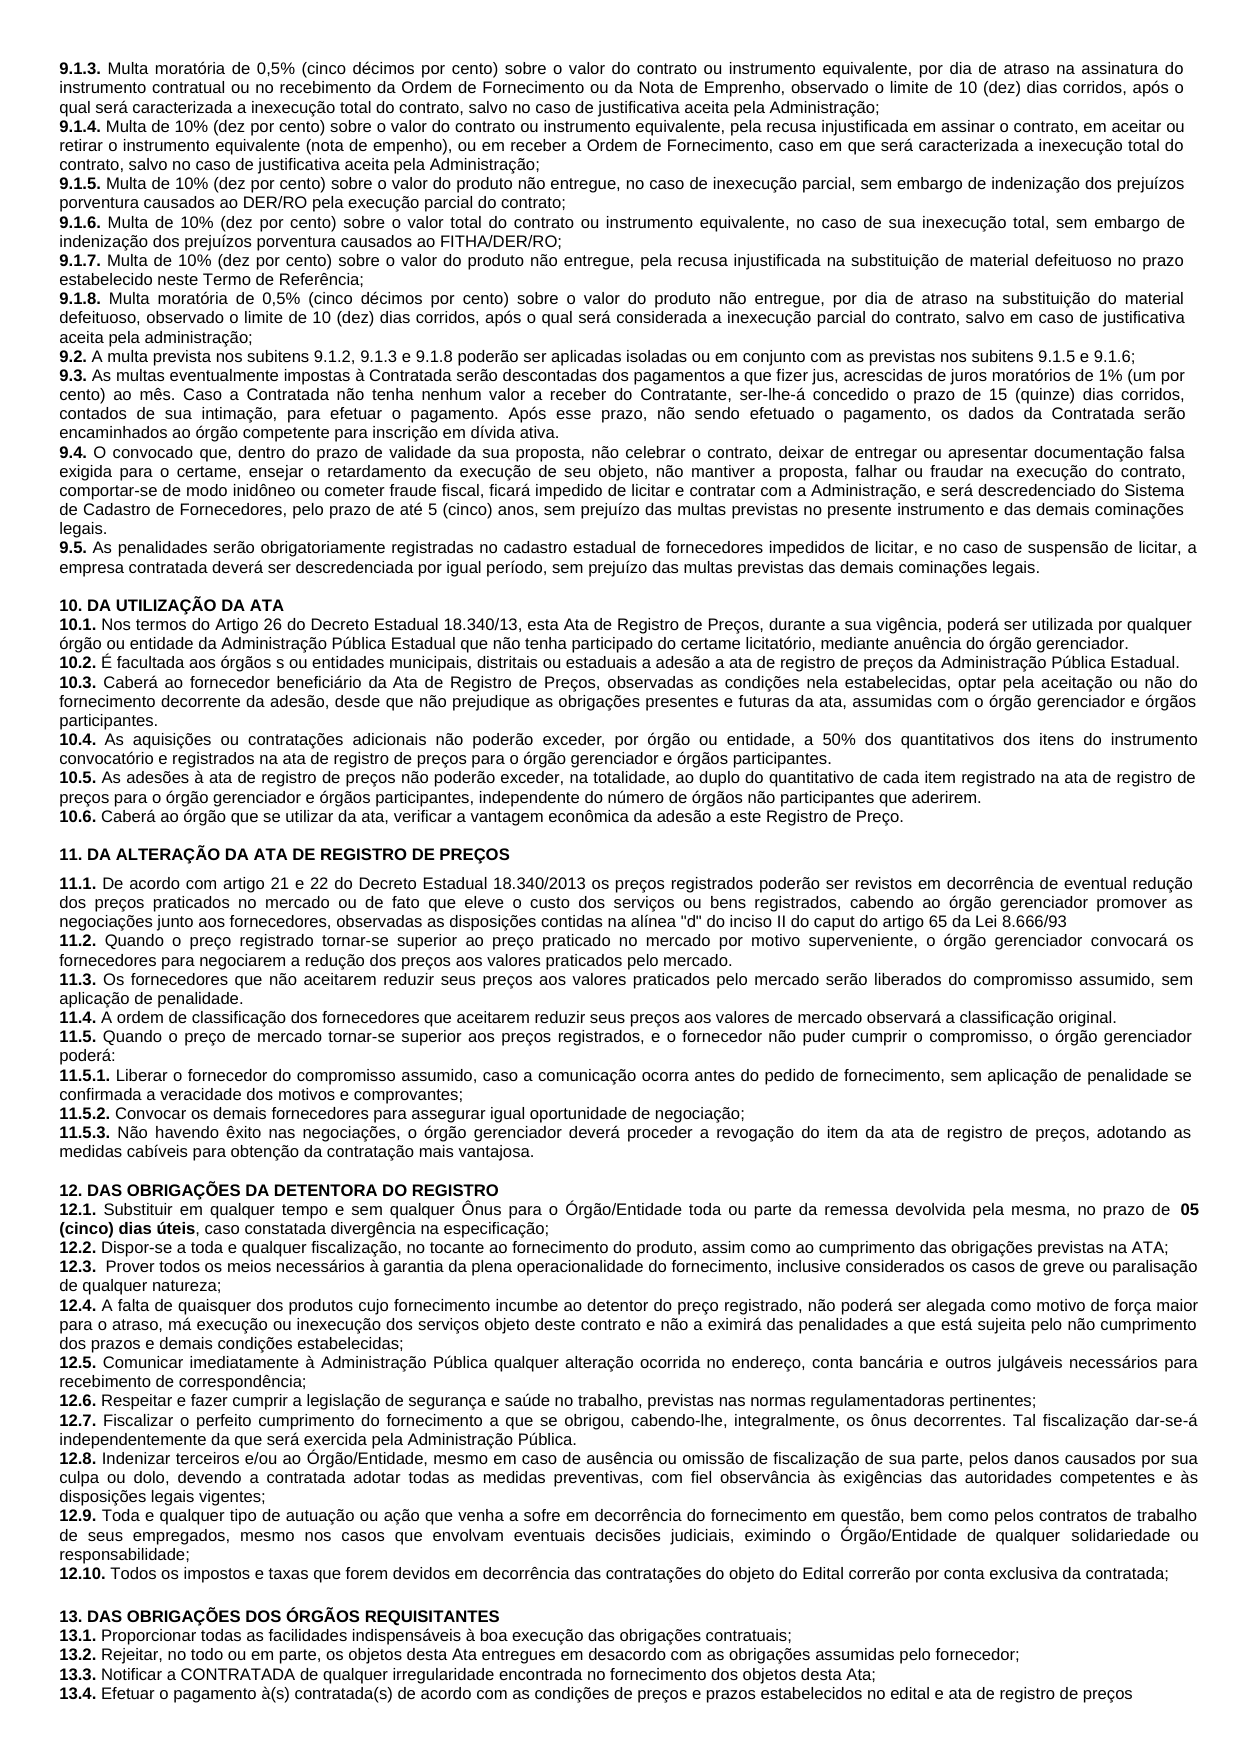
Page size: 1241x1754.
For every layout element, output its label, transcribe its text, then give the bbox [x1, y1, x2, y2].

list 10.4. As aquisições ou contratações adicionais não poderão exceder, por órgão ou entidade, a 50% dos quantitativos dos itens do instrumento convocatório e registrados na ata de registro de preços para o órgão gerenciador e órgãos participantes. [59, 730, 1199, 768]
text 11.3. Os fornecedores que não aceitarem reduzir seus preços aos valores praticados pelo mercado serão liberados do compromisso assumido, sem aplicação de penalidade. [59, 969, 1194, 1008]
text 13.3. Notificar a CONTRATADA de qualquer irregularidade encontrada no fornecimento dos objetos desta Ata; [59, 1664, 1199, 1683]
text 13.4. Efetuar o pagamento à(s) contratada(s) de acordo com as condições de preços e prazos estabelecidos no edital e ata de registro de preços [59, 1683, 1199, 1703]
text 11.5.1. Liberar o fornecedor do compromisso assumido, caso a comunicação ocorra antes do pedido de fornecimento, sem aplicação de penalidade se confirmada a veracidade dos motivos e comprovantes; [59, 1065, 1194, 1104]
text 9.1.6. Multa de 10% (dez por cento) sobre o valor total do contrato ou instrumento equivalente, no caso de sua inexecução total, sem embargo de indenização dos prejuízos porventura causados ao FITHA/DER/RO; [59, 212, 1186, 251]
text 12.5. Comunicar imediatamente à Administração Pública qualquer alteração ocorrida no endereço, conta bancária e outros julgáveis necessários para recebimento de correspondência; [59, 1353, 1199, 1391]
text 11.5.3. Não havendo êxito nas negociações, o órgão gerenciador deverá proceder a revogação do item da ata de registro de preços, adotando as medidas cabíveis para obtenção da contratação mais vantajosa. [59, 1123, 1194, 1161]
text 9.3. As multas eventualmente impostas à Contratada serão descontadas dos pagamentos a que fizer jus, acrescidas de juros moratórios de 1% (um por cento) ao mês. Caso a Contratada não tenha nenhum valor a receber do Contratante, ser-lhe-á concedido o prazo de 15 (quinze) dias corridos, contados de sua intimação, para efetuar o pagamento. Após esse prazo, não sendo efetuado o pagamento, os dados da Contratada serão encaminhados ao órgão competente para inscrição em dívida ativa. [59, 366, 1186, 442]
text 11. DA ALTERAÇÃO DA ATA DE REGISTRO DE PREÇOS [59, 845, 1199, 864]
text 12.8. Indenizar terceiros e/ou ao Órgão/Entidade, mesmo em caso de ausência ou omissão de fiscalização de sua parte, pelos danos causados por sua culpa ou dolo, devendo a contratada adotar todas as medidas preventivas, com fiel observância às exigências das autoridades competentes e às disposições legais vigentes; [59, 1449, 1199, 1506]
text 9.1.3. Multa moratória de 0,5% (cinco décimos por cento) sobre o valor do contrato ou instrumento equivalente, por dia de atraso na assinatura do instrumento contratual ou no recebimento da Ordem de Fornecimento ou da Nota de Emprenho, observado o limite de 10 (dez) dias corridos, após o qual será caracterizada a inexecução total do contrato, salvo no caso de justificativa aceita pela Administração; [59, 59, 1186, 117]
text 9.1.5. Multa de 10% (dez por cento) sobre o valor do produto não entregue, no caso de inexecução parcial, sem embargo de indenização dos prejuízos porventura causados ao DER/RO pela execução parcial do contrato; [59, 174, 1186, 212]
text 12.9. Toda e qualquer tipo de autuação ou ação que venha a sofre em decorrência do fornecimento em questão, bem como pelos contratos de trabalho de seus empregados, mesmo nos casos que envolvam eventuais decisões judiciais, eximindo o Órgão/Entidade de qualquer solidariedade ou responsabilidade; [59, 1506, 1199, 1564]
list 10.3. Caberá ao fornecedor beneficiário da Ata de Registro de Preços, observadas as condições nela estabelecidas, optar pela aceitação ou não do fornecimento decorrente da adesão, desde que não prejudique as obrigações presentes e futuras da ata, assumidas com o órgão gerenciador e órgãos participantes. [59, 672, 1199, 730]
text 12. DAS OBRIGAÇÕES DA DETENTORA DO REGISTRO [59, 1180, 1199, 1199]
text 13. DAS OBRIGAÇÕES DOS ÓRGÃOS REQUISITANTES [59, 1607, 1199, 1626]
text 12.1. Substituir em qualquer tempo e sem qualquer Ônus para o Órgão/Entidade toda ou parte da remessa devolvida pela mesma, no prazo de 05 (cinco) dias úteis, caso constatada divergência na especificação; [59, 1199, 1199, 1238]
text 11.2. Quando o preço registrado tornar-se superior ao preço praticado no mercado por motivo superveniente, o órgão gerenciador convocará os fornecedores para negociarem a redução dos preços aos valores praticados pelo mercado. [59, 931, 1194, 969]
text 12.2. Dispor-se a toda e qualquer fiscalização, no tocante ao fornecimento do produto, assim como ao cumprimento das obrigações previstas na ATA; [59, 1238, 1199, 1257]
text 9.5. As penalidades serão obrigatoriamente registradas no cadastro estadual de fornecedores impedidos de licitar, e no caso de suspensão de licitar, a empresa contratada deverá ser descredenciada por igual período, sem prejuízo das multas previstas das demais cominações legais. [59, 538, 1199, 577]
text 9.2. A multa prevista nos subitens 9.1.2, 9.1.3 e 9.1.8 poderão ser aplicadas isoladas ou em conjunto com as previstas nos subitens 9.1.5 e 9.1.6; [59, 347, 1186, 366]
text 9.1.8. Multa moratória de 0,5% (cinco décimos por cento) sobre o valor do produto não entregue, por dia de atraso na substituição do material defeituoso, observado o limite de 10 (dez) dias corridos, após o qual será considerada a inexecução parcial do contrato, salvo em caso de justificativa aceita pela administração; [59, 289, 1186, 347]
text 12.10. Todos os impostos e taxas que forem devidos em decorrência das contratações do objeto do Edital correrão por conta exclusiva da contratada; [59, 1564, 1199, 1583]
text 13.1. Proporcionar todas as facilidades indispensáveis à boa execução das obrigações contratuais; [59, 1626, 1199, 1645]
text 11.4. A ordem de classificação dos fornecedores que aceitarem reduzir seus preços aos valores de mercado observará a classificação original. [59, 1008, 1194, 1027]
text 12.3. Prover todos os meios necessários à garantia da plena operacionalidade do fornecimento, inclusive considerados os casos de greve ou paralisação de qualquer natureza; [59, 1257, 1199, 1295]
list 10.5. As adesões à ata de registro de preços não poderão exceder, na totalidade, ao duplo do quantitativo de cada item registrado na ata de registro de preços para o órgão gerenciador e órgãos participantes, independente do número de órgãos não participantes que aderirem. [59, 768, 1199, 807]
text 11.5.2. Convocar os demais fornecedores para assegurar igual oportunidade de negociação; [59, 1104, 1194, 1123]
text 11.1. De acordo com artigo 21 e 22 do Decreto Estadual 18.340/2013 os preços registrados poderão ser revistos em decorrência de eventual redução dos preços praticados no mercado ou de fato que eleve o custo dos serviços ou bens registrados, cabendo ao órgão gerenciador promover as negociações junto aos fornecedores, observadas as disposições contidas na alínea "d" do inciso II do caput do artigo 65 da Lei 8.666/93 [59, 874, 1194, 931]
text 13.2. Rejeitar, no todo ou em parte, os objetos desta Ata entregues em desacordo com as obrigações assumidas pelo fornecedor; [59, 1645, 1199, 1664]
text 12.7. Fiscalizar o perfeito cumprimento do fornecimento a que se obrigou, cabendo-lhe, integralmente, os ônus decorrentes. Tal fiscalização dar-se-á independentemente da que será exercida pela Administração Pública. [59, 1410, 1199, 1449]
text 10. DA UTILIZAÇÃO DA ATA [59, 596, 1199, 615]
text 10.6. Caberá ao órgão que se utilizar da ata, verificar a vantagem econômica da adesão a este Registro de Preço. [59, 807, 1199, 826]
text 11.5. Quando o preço de mercado tornar-se superior aos preços registrados, e o fornecedor não puder cumprir o compromisso, o órgão gerenciador poderá: [59, 1027, 1194, 1065]
text 9.1.7. Multa de 10% (dez por cento) sobre o valor do produto não entregue, pela recusa injustificada na substituição de material defeituoso no prazo estabelecido neste Termo de Referência; [59, 251, 1186, 289]
text 9.4. O convocado que, dentro do prazo de validade da sua proposta, não celebrar o contrato, deixar de entregar ou apresentar documentação falsa exigida para o certame, ensejar o retardamento da execução de seu objeto, não mantiver a proposta, falhar ou fraudar na execução do contrato, comportar-se de modo inidôneo ou cometer fraude fiscal, ficará impedido de licitar e contratar com a Administração, e será descredenciado do Sistema de Cadastro de Fornecedores, pelo prazo de até 5 (cinco) anos, sem prejuízo das multas previstas no presente instrumento e das demais cominações legais. [59, 442, 1186, 538]
text 12.6. Respeitar e fazer cumprir a legislação de segurança e saúde no trabalho, previstas nas normas regulamentadoras pertinentes; [59, 1391, 1199, 1410]
text 12.4. A falta de quaisquer dos produtos cujo fornecimento incumbe ao detentor do preço registrado, não poderá ser alegada como motivo de força maior para o atraso, má execução ou inexecução dos serviços objeto deste contrato e não a eximirá das penalidades a que está sujeita pelo não cumprimento dos prazos e demais condições estabelecidas; [59, 1295, 1199, 1353]
text 10.2. É facultada aos órgãos s ou entidades municipais, distritais ou estaduais a adesão a ata de registro de preços da Administração Pública Estadual. [59, 653, 1194, 672]
text 9.1.4. Multa de 10% (dez por cento) sobre o valor do contrato ou instrumento equivalente, pela recusa injustificada em assinar o contrato, em aceitar ou retirar o instrumento equivalente (nota de empenho), ou em receber a Ordem de Fornecimento, caso em que será caracterizada a inexecução total do contrato, salvo no caso de justificativa aceita pela Administração; [59, 117, 1186, 174]
text 10.1. Nos termos do Artigo 26 do Decreto Estadual 18.340/13, esta Ata de Registro de Preços, durante a sua vigência, poderá ser utilizada por qualquer órgão ou entidade da Administração Pública Estadual que não tenha participado do certame licitatório, mediante anuência do órgão gerenciador. [59, 615, 1194, 653]
